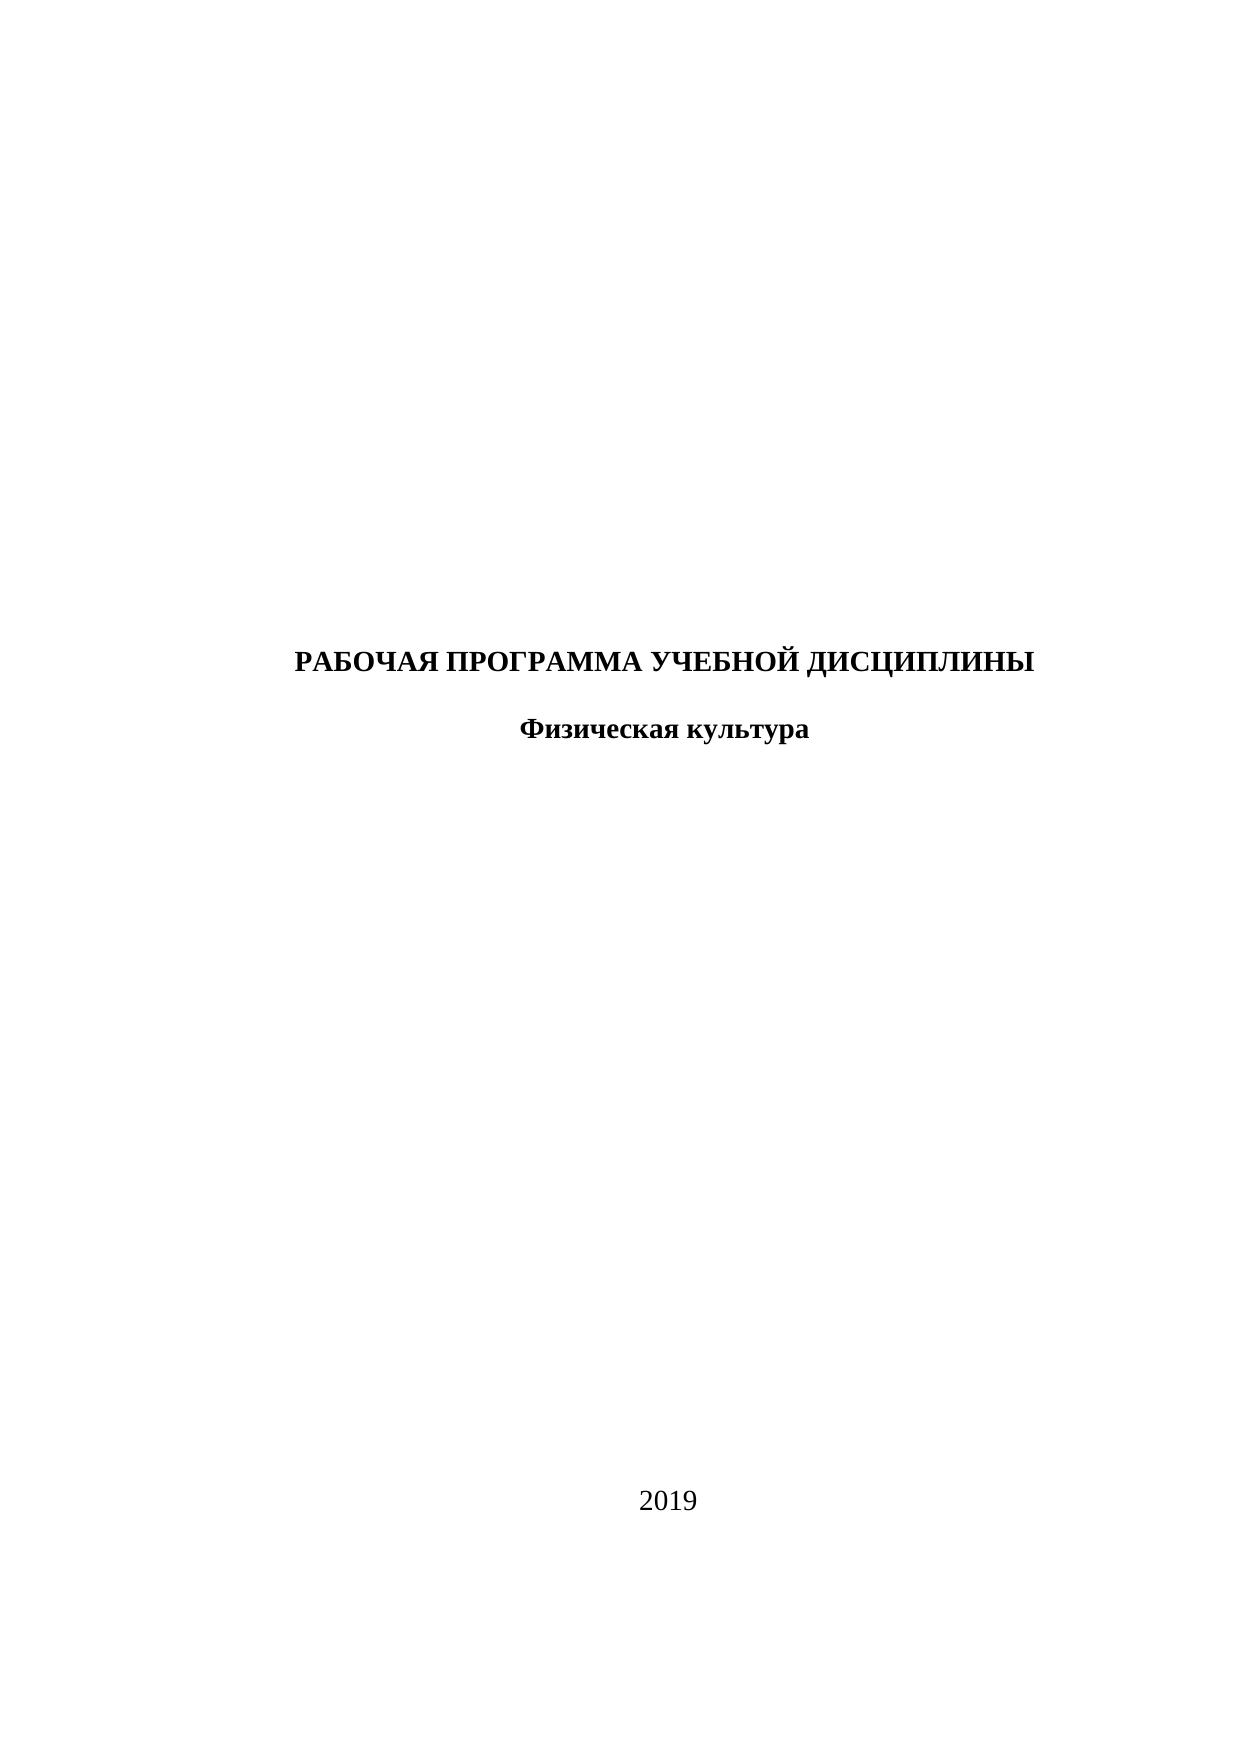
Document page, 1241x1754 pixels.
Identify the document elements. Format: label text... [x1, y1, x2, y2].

text Физическая культура [177, 711, 1152, 745]
text 2019 [177, 1483, 1152, 1516]
text РАБОЧАЯ ПРОГРАММа УЧЕБНОЙ ДИСЦИПЛИНЫ [177, 644, 1152, 678]
